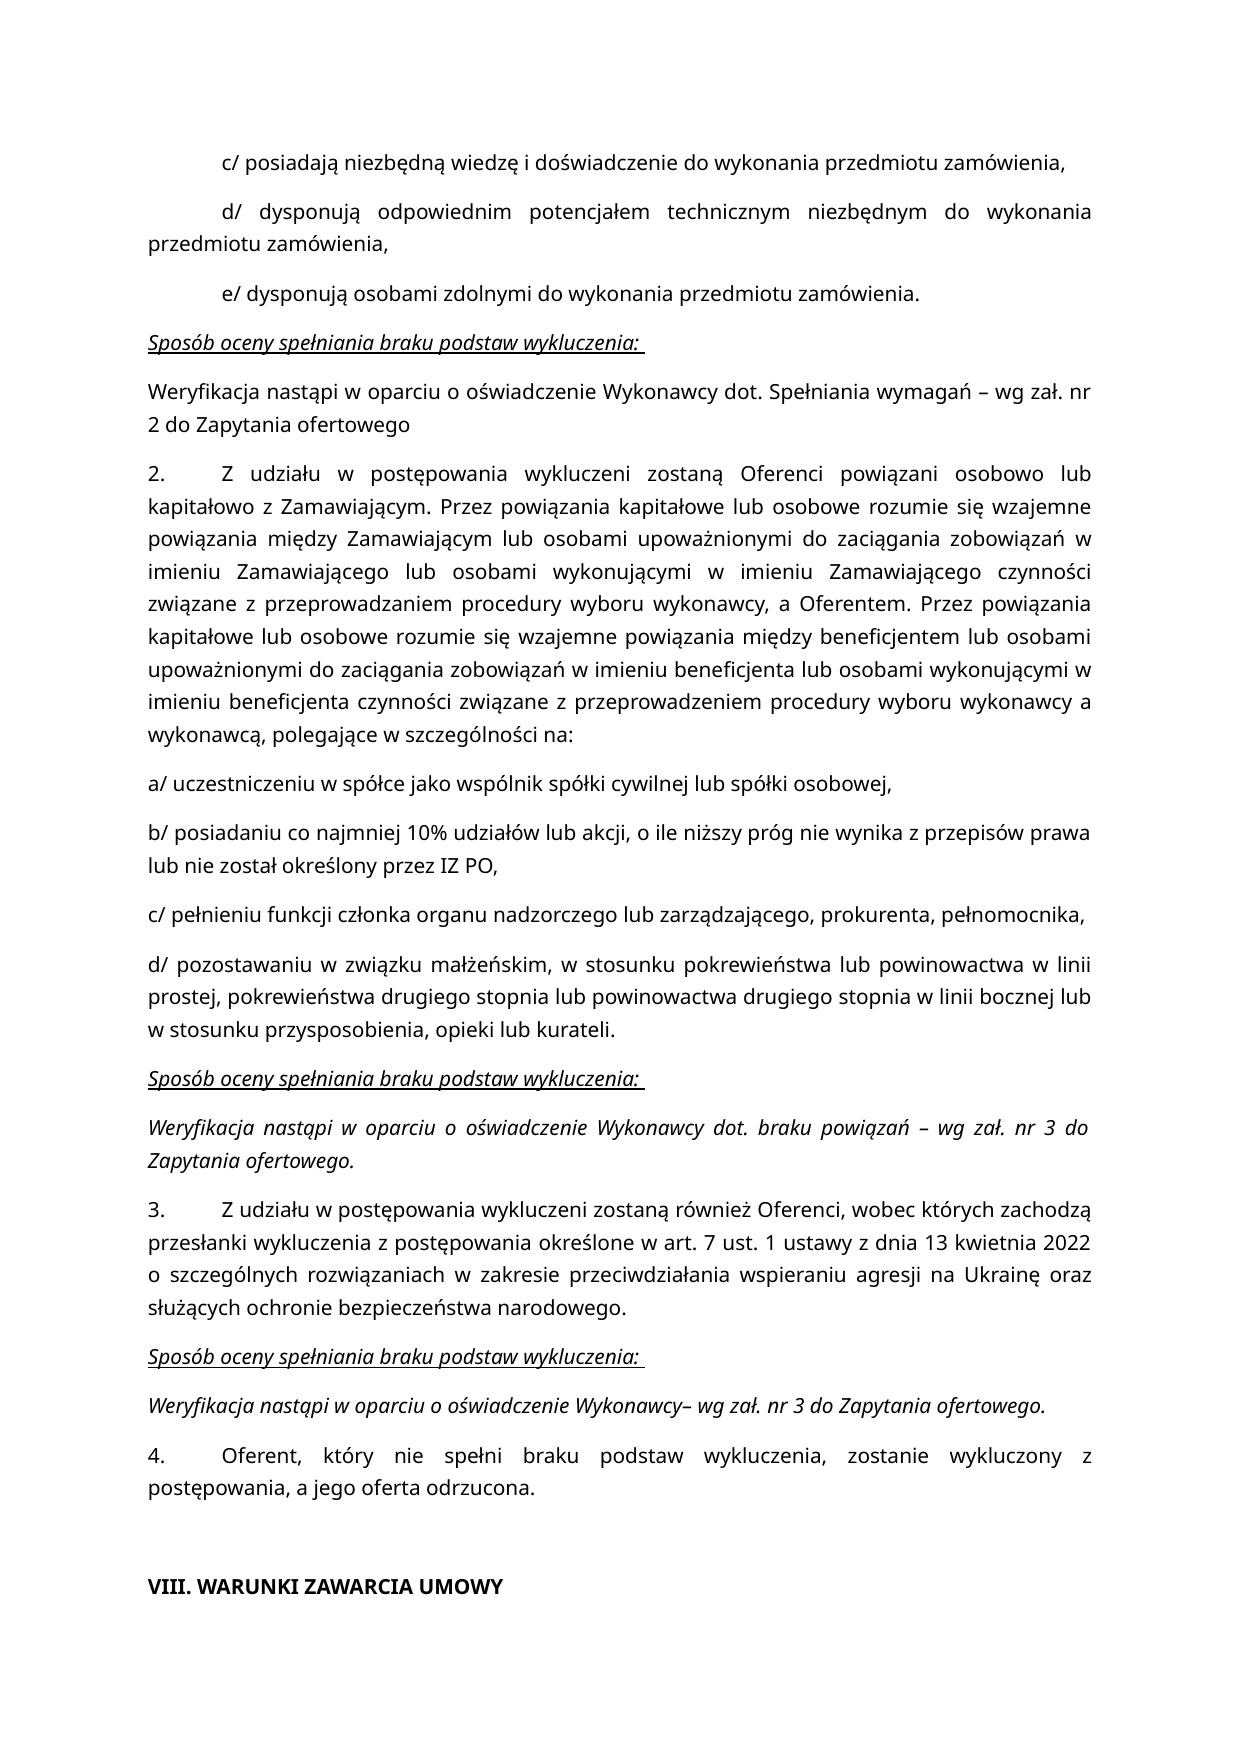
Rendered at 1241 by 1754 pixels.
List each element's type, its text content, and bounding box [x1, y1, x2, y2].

text a/ uczestniczeniu w spółce jako wspólnik spółki cywilnej lub spółki osobowej, [148, 769, 1093, 798]
text Weryfikacja nastąpi w oparciu o oświadczenie Wykonawcy– wg zał. nr 3 do Zapytania ofertowego. [148, 1392, 1093, 1420]
text Sposób oceny spełniania braku podstaw wykluczenia: [148, 1342, 1093, 1371]
text c/ pełnieniu funkcji członka organu nadzorczego lub zarządzającego, prokurenta, pełnomocnika, [148, 900, 1093, 929]
text b/ posiadaniu co najmniej 10% udziałów lub akcji, o ile niższy próg nie wynika z przepisów prawa lub nie został określony przez IZ PO, [148, 818, 1093, 879]
list e/ dysponują osobami zdolnymi do wykonania przedmiotu zamówienia. [148, 279, 1093, 307]
text Sposób oceny spełniania braku podstaw wykluczenia: [148, 1064, 1093, 1093]
list c/ posiadają niezbędną wiedzę i doświadczenie do wykonania przedmiotu zamówienia, [148, 148, 1093, 176]
text Weryfikacja nastąpi w oparciu o oświadczenie Wykonawcy dot. Spełniania wymagań – wg zał. nr 2 do Zapytania ofertowego [148, 377, 1093, 438]
text Weryfikacja nastąpi w oparciu o oświadczenie Wykonawcy dot. braku powiązań – wg zał. nr 3 do Zapytania ofertowego. [148, 1113, 1093, 1174]
text VIII. WARUNKI ZAWARCIA UMOWY [148, 1572, 1093, 1601]
text Sposób oceny spełniania braku podstaw wykluczenia: [148, 328, 1093, 356]
list Z udziału w postępowania wykluczeni zostaną Oferenci powiązani osobowo lub kapitałowo z Zamawiającym. Przez powiązania kapitałowe lub osobowe rozumie się wzajemne powiązania między Zamawiającym lub osobami upoważnionymi do zaciągania zobowiązań w imieniu Zamawiającego lub osobami wykonującymi w imieniu Zamawiającego czynności związane z przeprowadzaniem procedury wyboru wykonawcy, a Oferentem. Przez powiązania kapitałowe lub osobowe rozumie się wzajemne powiązania między beneficjentem lub osobami upoważnionymi do zaciągania zobowiązań w imieniu beneficjenta lub osobami wykonującymi w imieniu beneficjenta czynności związane z przeprowadzeniem procedury wyboru wykonawcy a wykonawcą, polegające w szczególności na: [148, 459, 1093, 748]
list Z udziału w postępowania wykluczeni zostaną również Oferenci, wobec których zachodzą przesłanki wykluczenia z postępowania określone w art. 7 ust. 1 ustawy z dnia 13 kwietnia 2022 o szczególnych rozwiązaniach w zakresie przeciwdziałania wspieraniu agresji na Ukrainę oraz służących ochronie bezpieczeństwa narodowego. [148, 1195, 1093, 1322]
list Oferent, który nie spełni braku podstaw wykluczenia, zostanie wykluczony z postępowania, a jego oferta odrzucona. [148, 1441, 1093, 1502]
list d/ dysponują odpowiednim potencjałem technicznym niezbędnym do wykonania przedmiotu zamówienia, [148, 197, 1093, 258]
text d/ pozostawaniu w związku małżeńskim, w stosunku pokrewieństwa lub powinowactwa w linii prostej, pokrewieństwa drugiego stopnia lub powinowactwa drugiego stopnia w linii bocznej lub w stosunku przysposobienia, opieki lub kurateli. [148, 950, 1093, 1043]
